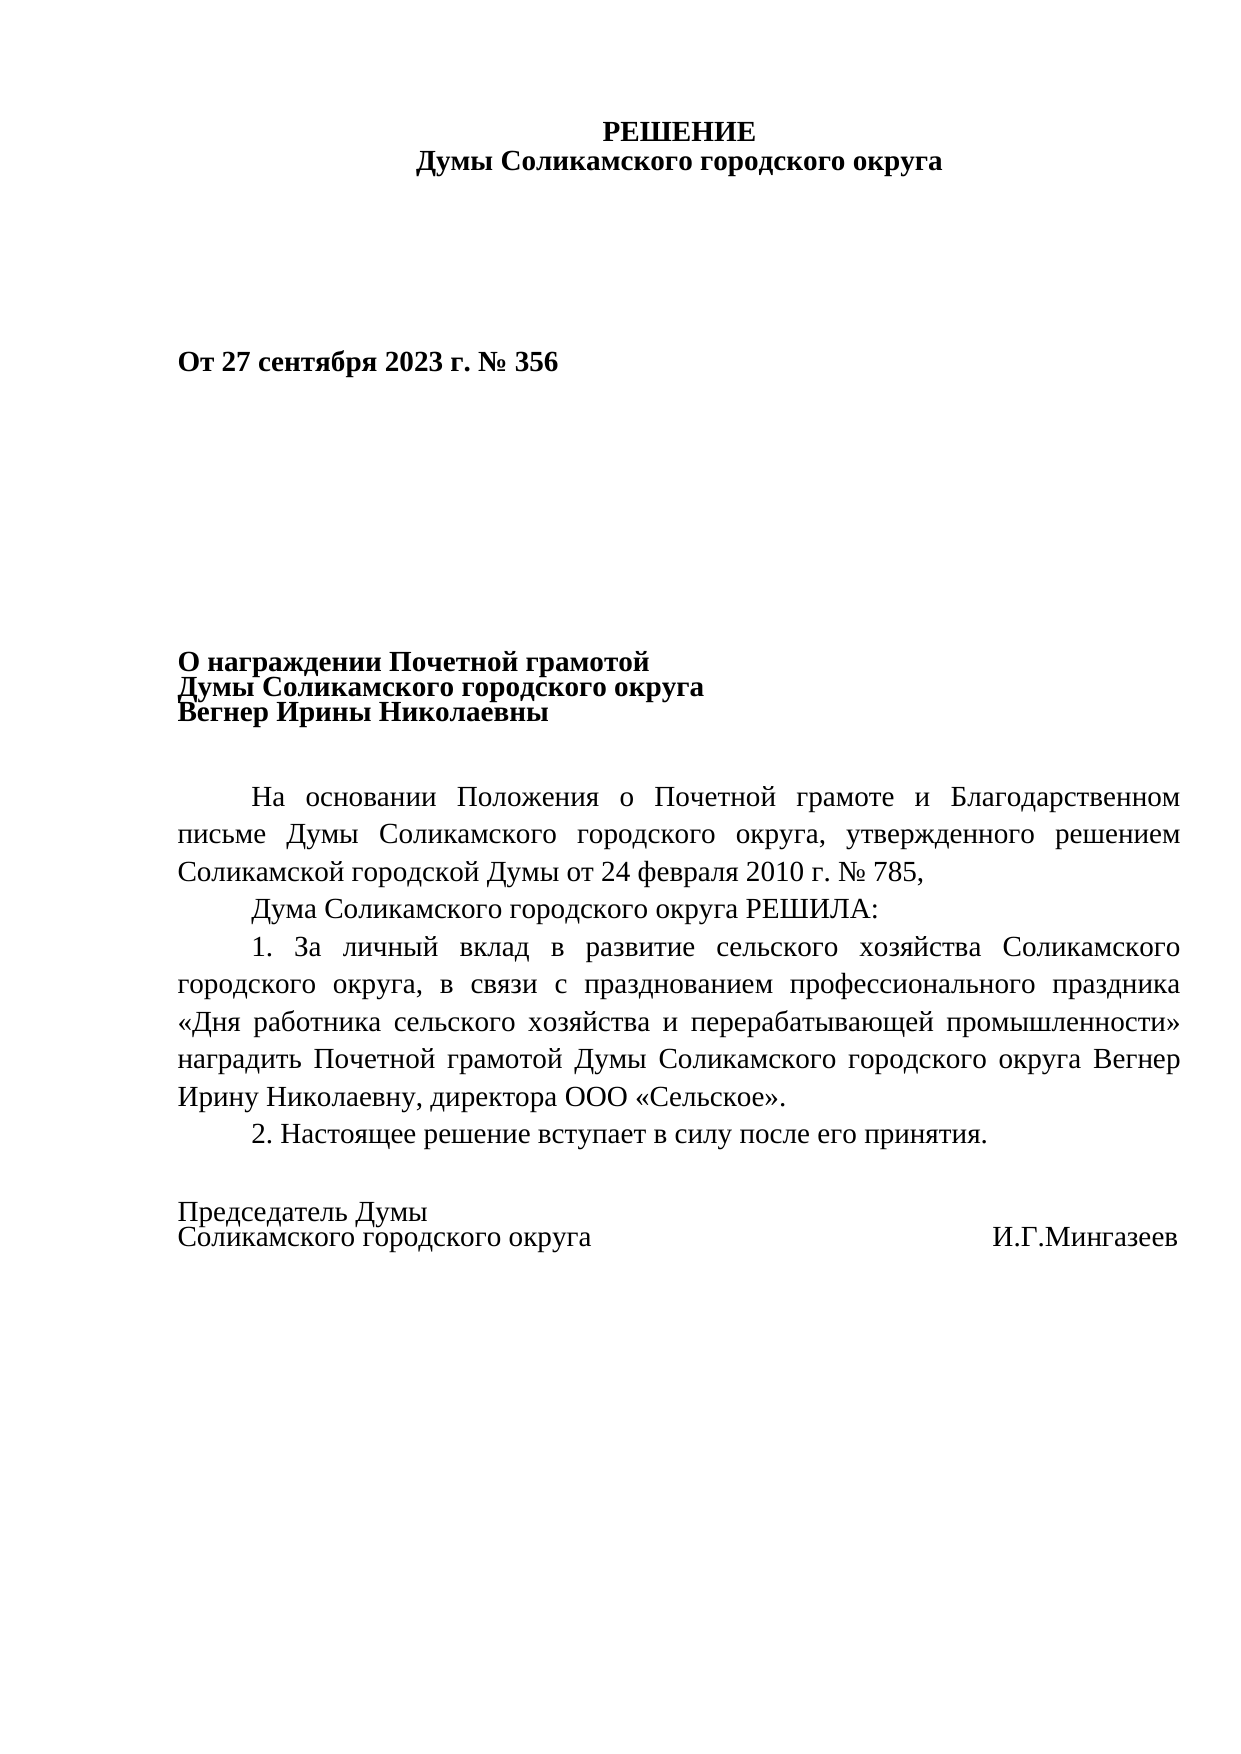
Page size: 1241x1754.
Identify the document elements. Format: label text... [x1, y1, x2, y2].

text Дума Соликамского городского округа РЕШИЛА: [177, 889, 1181, 926]
text Думы Соликамского городского округа [177, 147, 1181, 176]
text РЕШЕНИЕ [177, 118, 1181, 147]
text О награждении Почетной грамотой [177, 651, 1181, 676]
text 1. За личный вклад в развитие сельского хозяйства Соликамского городского округа, в связи с празднованием профессионального праздника «Дня работника сельского хозяйства и перерабатывающей промышленности» наградить Почетной грамотой Думы Соликамского городского округа Вегнер Ирину Николаевну, директора ООО «Сельское». [177, 926, 1181, 1114]
text Вегнер Ирины Николаевны [177, 701, 1181, 726]
text Председатель Думы [177, 1201, 1181, 1226]
text На основании Положения о Почетной грамоте и Благодарственном письме Думы Соликамского городского округа, утвержденного решением Соликамской городской Думы от 24 февраля . № 785, [177, 776, 1181, 889]
text Думы Соликамского городского округа [177, 676, 1181, 701]
text Соликамского городского округа И.Г.Мингазеев [177, 1226, 1181, 1251]
text 2. Настоящее решение вступает в силу после его принятия. [177, 1114, 1181, 1151]
text От 27 сентября . № 356 [177, 351, 1181, 376]
